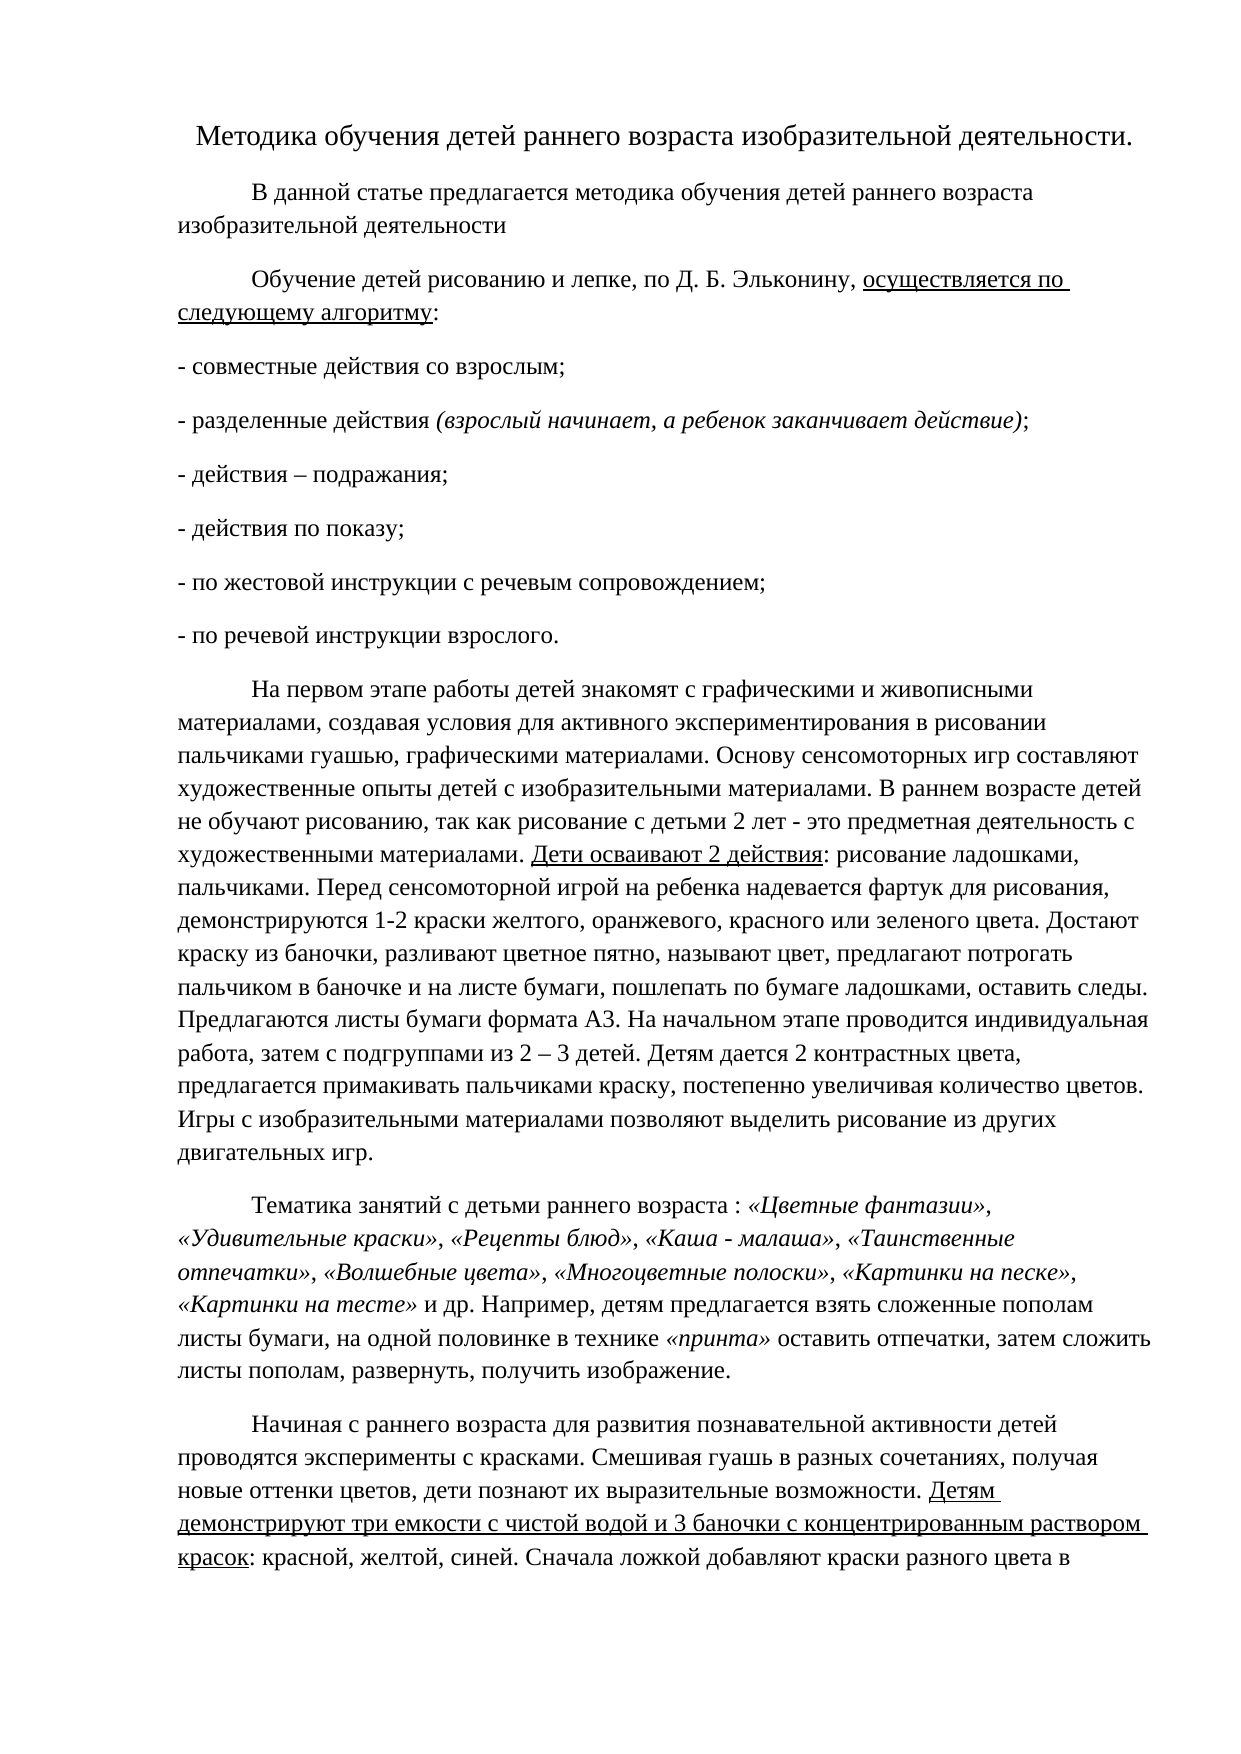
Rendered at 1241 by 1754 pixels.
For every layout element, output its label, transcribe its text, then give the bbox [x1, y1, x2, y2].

text Тематика занятий с детьми раннего возраста : «Цветные фантазии», «Удивительные краски», «Рецепты блюд», «Каша - малаша», «Таинственные отпечатки», «Волшебные цвета», «Многоцветные полоски», «Картинки на песке», «Картинки на тесте» и др. Например, детям предлагается взять сложенные пополам листы бумаги, на одной половинке в технике «принта» оставить отпечатки, затем сложить листы пополам, развернуть, получить изображение. [177, 1191, 1152, 1384]
text - разделенные действия (взрослый начинает, а ребенок заканчивает действие); [177, 405, 1152, 434]
text - совместные действия со взрослым; [177, 351, 1152, 380]
text На первом этапе работы детей знакомят с графическими и живописными материалами, создавая условия для активного экспериментирования в рисовании пальчиками гуашью, графическими материалами. Основу сенсомоторных игр составляют художественные опыты детей с изобразительными материалами. В раннем возрасте детей не обучают рисованию, так как рисование с детьми 2 лет - это предметная деятельность с художественными материалами. Дети осваивают 2 действия: рисование ладошками, пальчиками. Перед сенсомоторной игрой на ребенка надевается фартук для рисования, демонстрируются 1-2 краски желтого, оранжевого, красного или зеленого цвета. Достают краску из баночки, разливают цветное пятно, называют цвет, предлагают потрогать пальчиком в баночке и на листе бумаги, пошлепать по бумаге ладошками, оставить следы. Предлагаются листы бумаги формата А3. На начальном этапе проводится индивидуальная работа, затем с подгруппами из 2 – 3 детей. Детям дается 2 контрастных цвета, предлагается примакивать пальчиками краску, постепенно увеличивая количество цветов. Игры с изобразительными материалами позволяют выделить рисование из других двигательных игр. [177, 674, 1152, 1165]
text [177, 1409, 1152, 1570]
text Обучение детей рисованию и лепке, по Д. Б. Эльконину, осуществляется по следующему алгоритму: [177, 264, 1152, 326]
text - действия по показу; [177, 513, 1152, 542]
text - по речевой инструкции взрослого. [177, 621, 1152, 649]
text В данной статье предлагается методика обучения детей раннего возраста изобразительной деятельности [177, 177, 1152, 239]
text - действия – подражания; [177, 459, 1152, 488]
text Методика обучения детей раннего возраста изобразительной деятельности. [177, 118, 1152, 152]
text - по жестовой инструкции с речевым сопровождением; [177, 567, 1152, 595]
